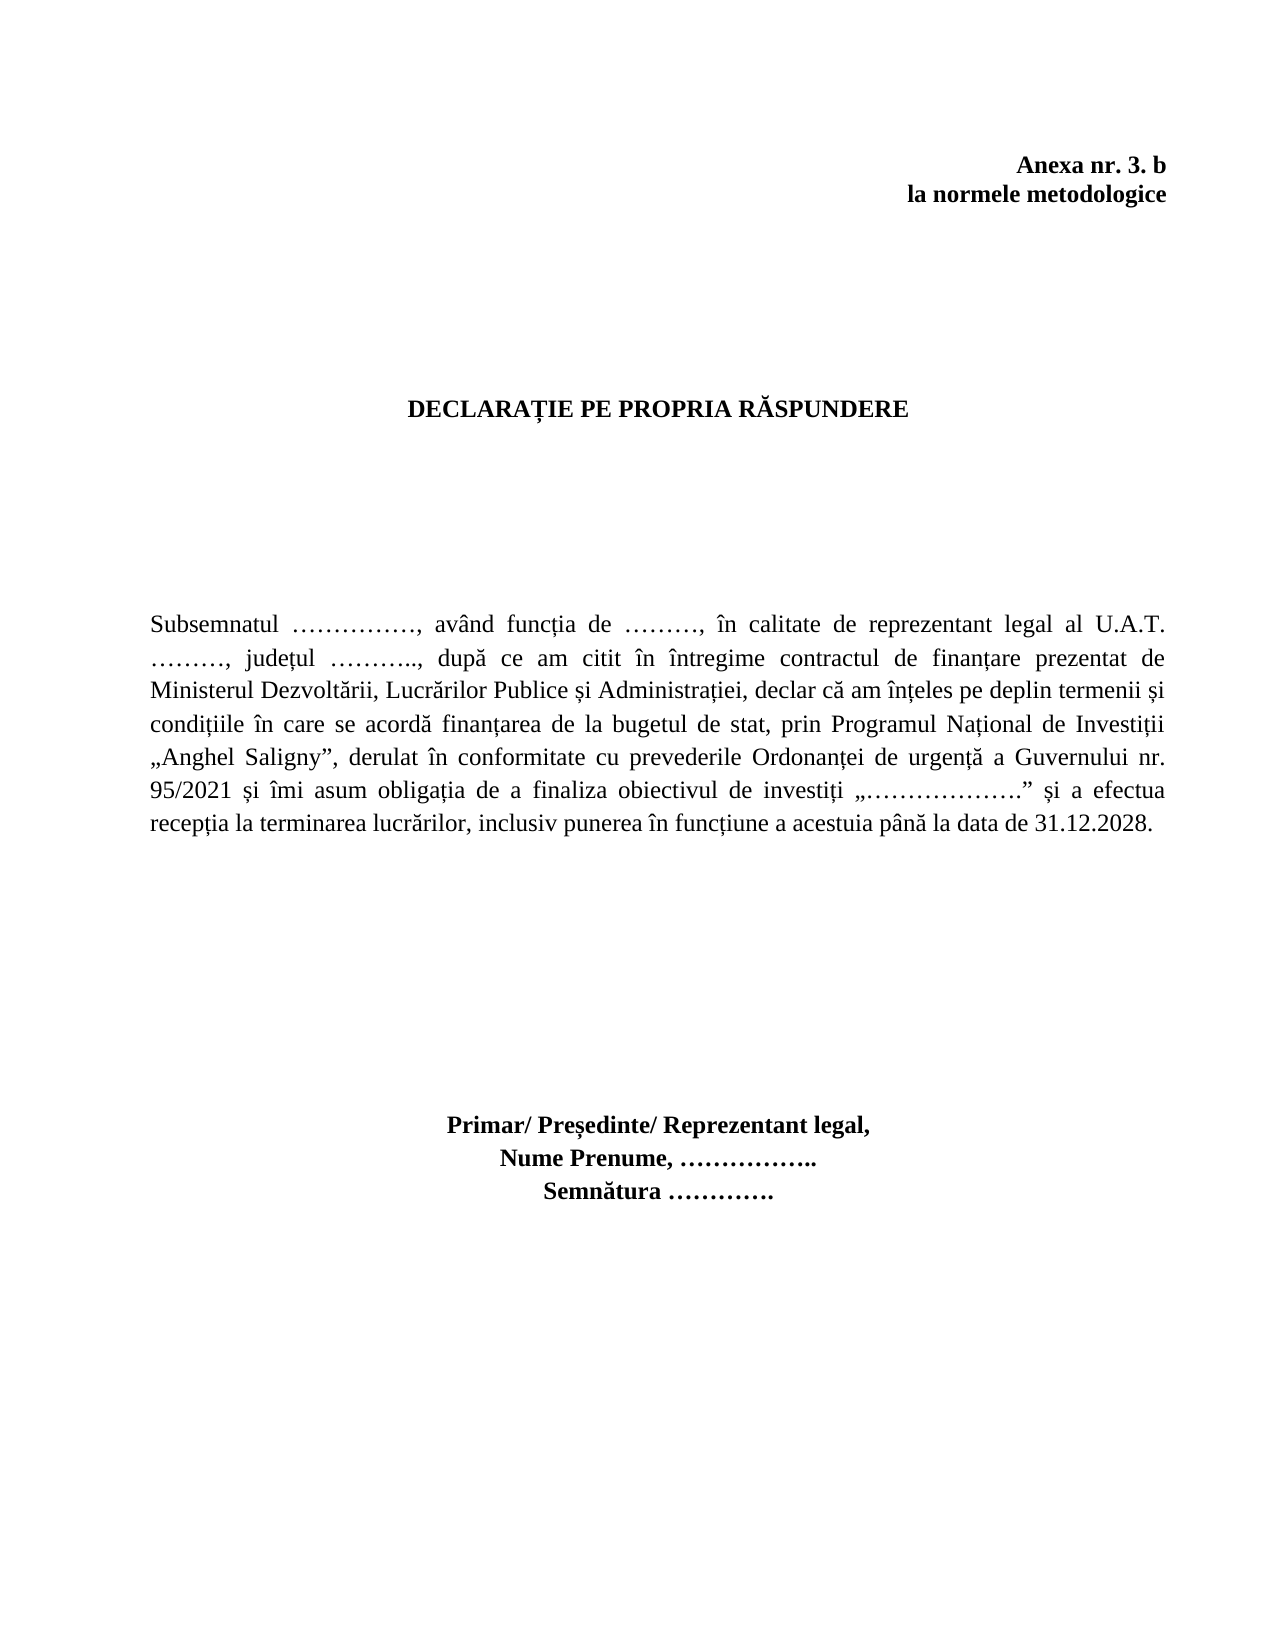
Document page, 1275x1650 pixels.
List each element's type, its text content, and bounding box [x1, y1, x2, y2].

text Primar/ Președinte/ Reprezentant legal, [150, 1110, 1167, 1139]
text DECLARAȚIE PE PROPRIA RĂSPUNDERE [150, 394, 1167, 423]
text la normele metodologice [150, 179, 1167, 207]
text Semnătura …………. [150, 1176, 1167, 1205]
text Nume Prenume, …………….. [150, 1143, 1167, 1172]
text Subsemnatul ……………, având funcția de ………, în calitate de reprezentant legal al U.A.T. ………, județul ……….., după ce am citit în întregime contractul de finanțare prezentat de Ministerul Dezvoltării, Lucrărilor Publice și Administrației, declar că am înțeles pe deplin termenii și condițiile în care se acordă finanțarea de la bugetul de stat, prin Programul Național de Investiții „Anghel Saligny”, derulat în conformitate cu prevederile Ordonanței de urgență a Guvernului nr. 95/2021 și îmi asum obligația de a finaliza obiectivul de investiți „……………….” și a efectua recepția la terminarea lucrărilor, inclusiv punerea în funcțiune a acestuia până la data de 31.12.2028. [150, 609, 1167, 836]
text Anexa nr. 3. b [150, 150, 1167, 179]
